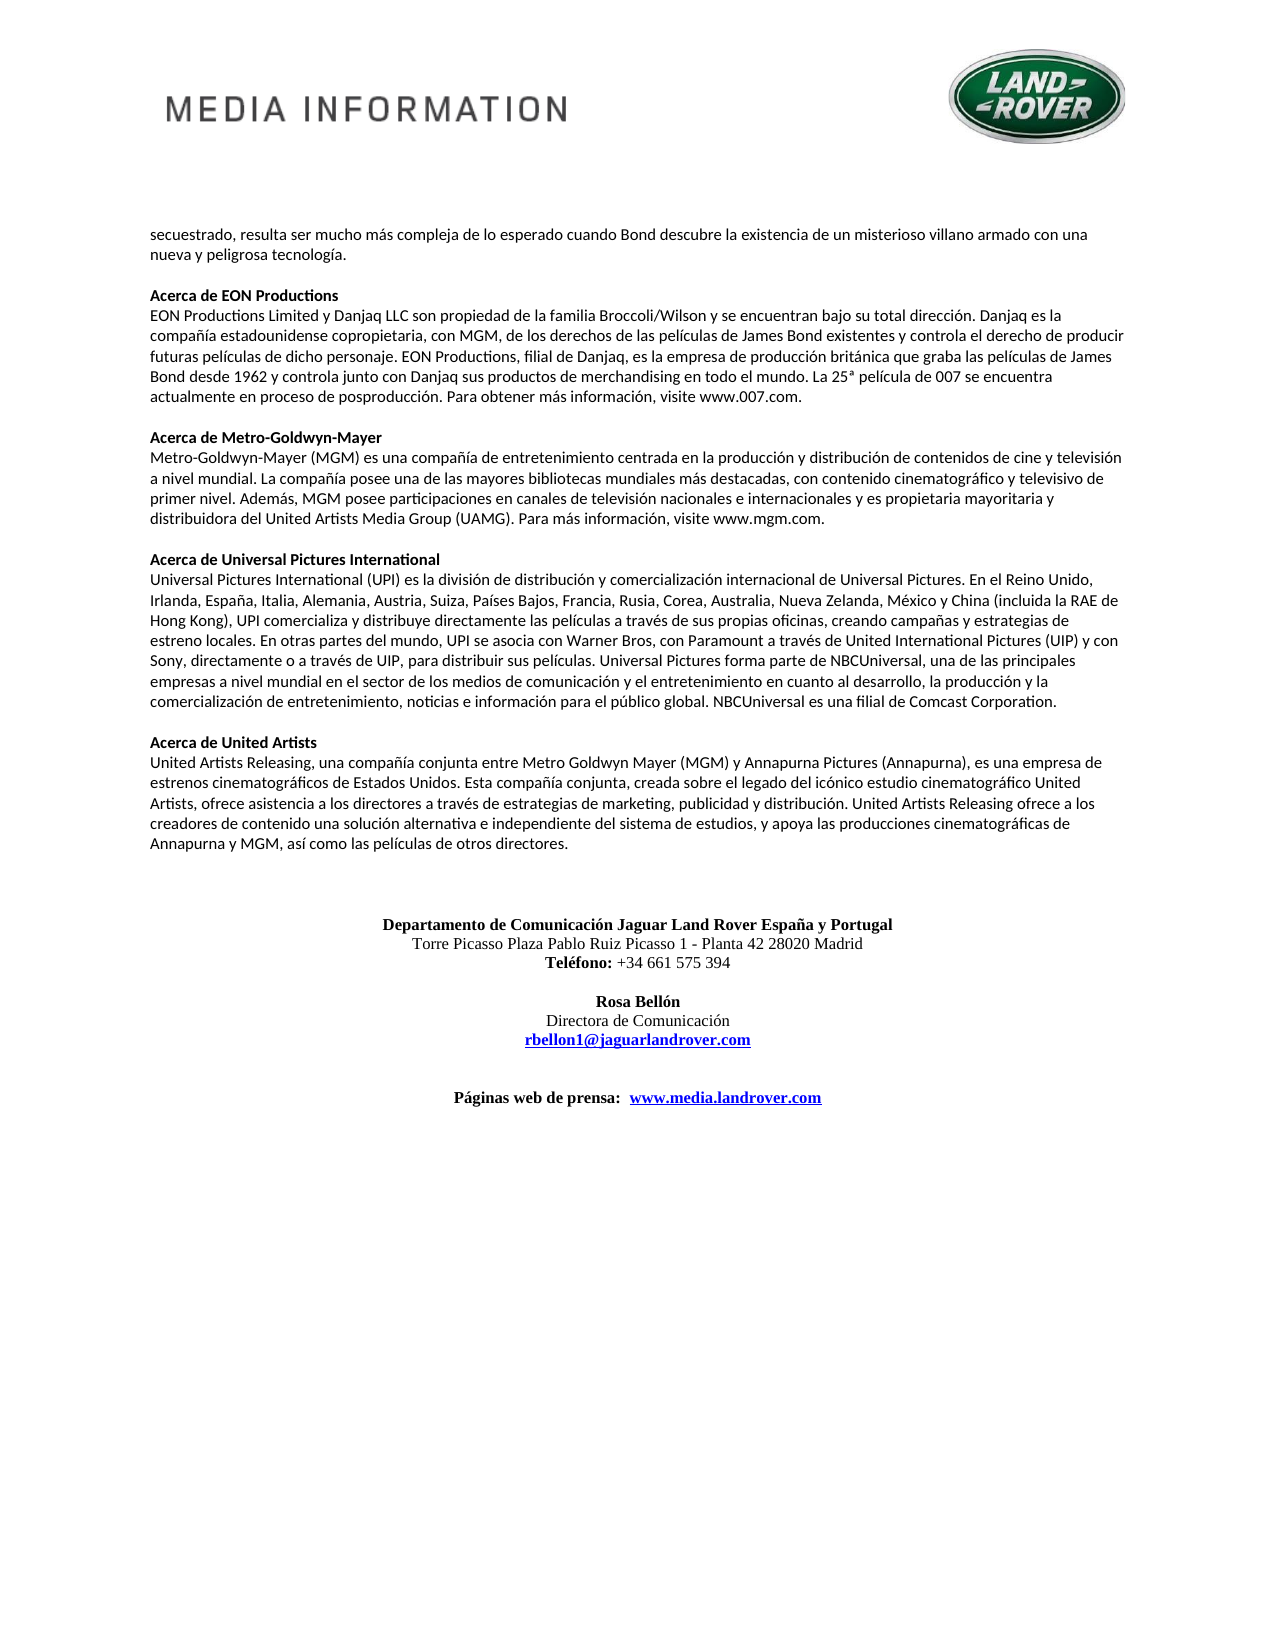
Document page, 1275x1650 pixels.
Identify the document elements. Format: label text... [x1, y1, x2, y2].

text Departamento de Comunicación Jaguar Land Rover España y Portugal [150, 915, 1125, 934]
text Acerca de Metro-Goldwyn-Mayer [150, 427, 1125, 448]
text Directora de Comunicación [150, 1011, 1126, 1030]
text Acerca de United Artists [150, 732, 1125, 752]
text EON Productions Limited y Danjaq LLC son propiedad de la familia Broccoli/Wilson y se encuentran bajo su total dirección. Danjaq es la compañía estadounidense copropietaria, con MGM, de los derechos de las películas de James Bond existentes y controla el derecho de producir futuras películas de dicho personaje. EON Productions, filial de Danjaq, es la empresa de producción británica que graba las películas de James Bond desde 1962 y controla junto con Danjaq sus productos de merchandising en todo el mundo. La 25ª película de 007 se encuentra actualmente en proceso de posproducción. Para obtener más información, visite www.007.com. [150, 305, 1125, 407]
text Acerca de Universal Pictures International [150, 549, 1125, 569]
text Torre Picasso Plaza Pablo Ruiz Picasso 1 - Planta 42 28020 Madrid [150, 934, 1125, 953]
text United Artists Releasing, una compañía conjunta entre Metro Goldwyn Mayer (MGM) y Annapurna Pictures (Annapurna), es una empresa de estrenos cinematográficos de Estados Unidos. Esta compañía conjunta, creada sobre el legado del icónico estudio cinematográfico United Artists, ofrece asistencia a los directores a través de estrategias de marketing, publicidad y distribución. United Artists Releasing ofrece a los creadores de contenido una solución alternativa e independiente del sistema de estudios, y apoya las producciones cinematográficas de Annapurna y MGM, así como las películas de otros directores. [150, 752, 1125, 854]
picture [150, 75, 588, 154]
text Páginas web de prensa: www.media.landrover.com [150, 1087, 1125, 1107]
text Teléfono: +34 661 575 394 [150, 953, 1125, 972]
text Acerca de EON Productions [150, 285, 1125, 305]
text Metro-Goldwyn-Mayer (MGM) es una compañía de entretenimiento centrada en la producción y distribución de contenidos de cine y televisión a nivel mundial. La compañía posee una de las mayores bibliotecas mundiales más destacadas, con contenido cinematográfico y televisivo de primer nivel. Además, MGM posee participaciones en canales de televisión nacionales e internacionales y es propietaria mayoritaria y distribuidora del United Artists Media Group (UAMG). Para más información, visite www.mgm.com. [150, 448, 1125, 529]
text Rosa Bellón [150, 992, 1126, 1011]
text rbellon1@jaguarlandrover.com [150, 1030, 1125, 1049]
picture [948, 49, 1125, 144]
text Universal Pictures International (UPI) es la división de distribución y comercialización internacional de Universal Pictures. En el Reino Unido, Irlanda, España, Italia, Alemania, Austria, Suiza, Países Bajos, Francia, Rusia, Corea, Australia, Nueva Zelanda, México y China (incluida la RAE de Hong Kong), UPI comercializa y distribuye directamente las películas a través de sus propias oficinas, creando campañas y estrategias de estreno locales. En otras partes del mundo, UPI se asocia con Warner Bros, con Paramount a través de United International Pictures (UIP) y con Sony, directamente o a través de UIP, para distribuir sus películas. Universal Pictures forma parte de NBCUniversal, una de las principales empresas a nivel mundial en el sector de los medios de comunicación y el entretenimiento en cuanto al desarrollo, la producción y la comercialización de entretenimiento, noticias e información para el público global. NBCUniversal es una filial de Comcast Corporation. [150, 569, 1125, 712]
